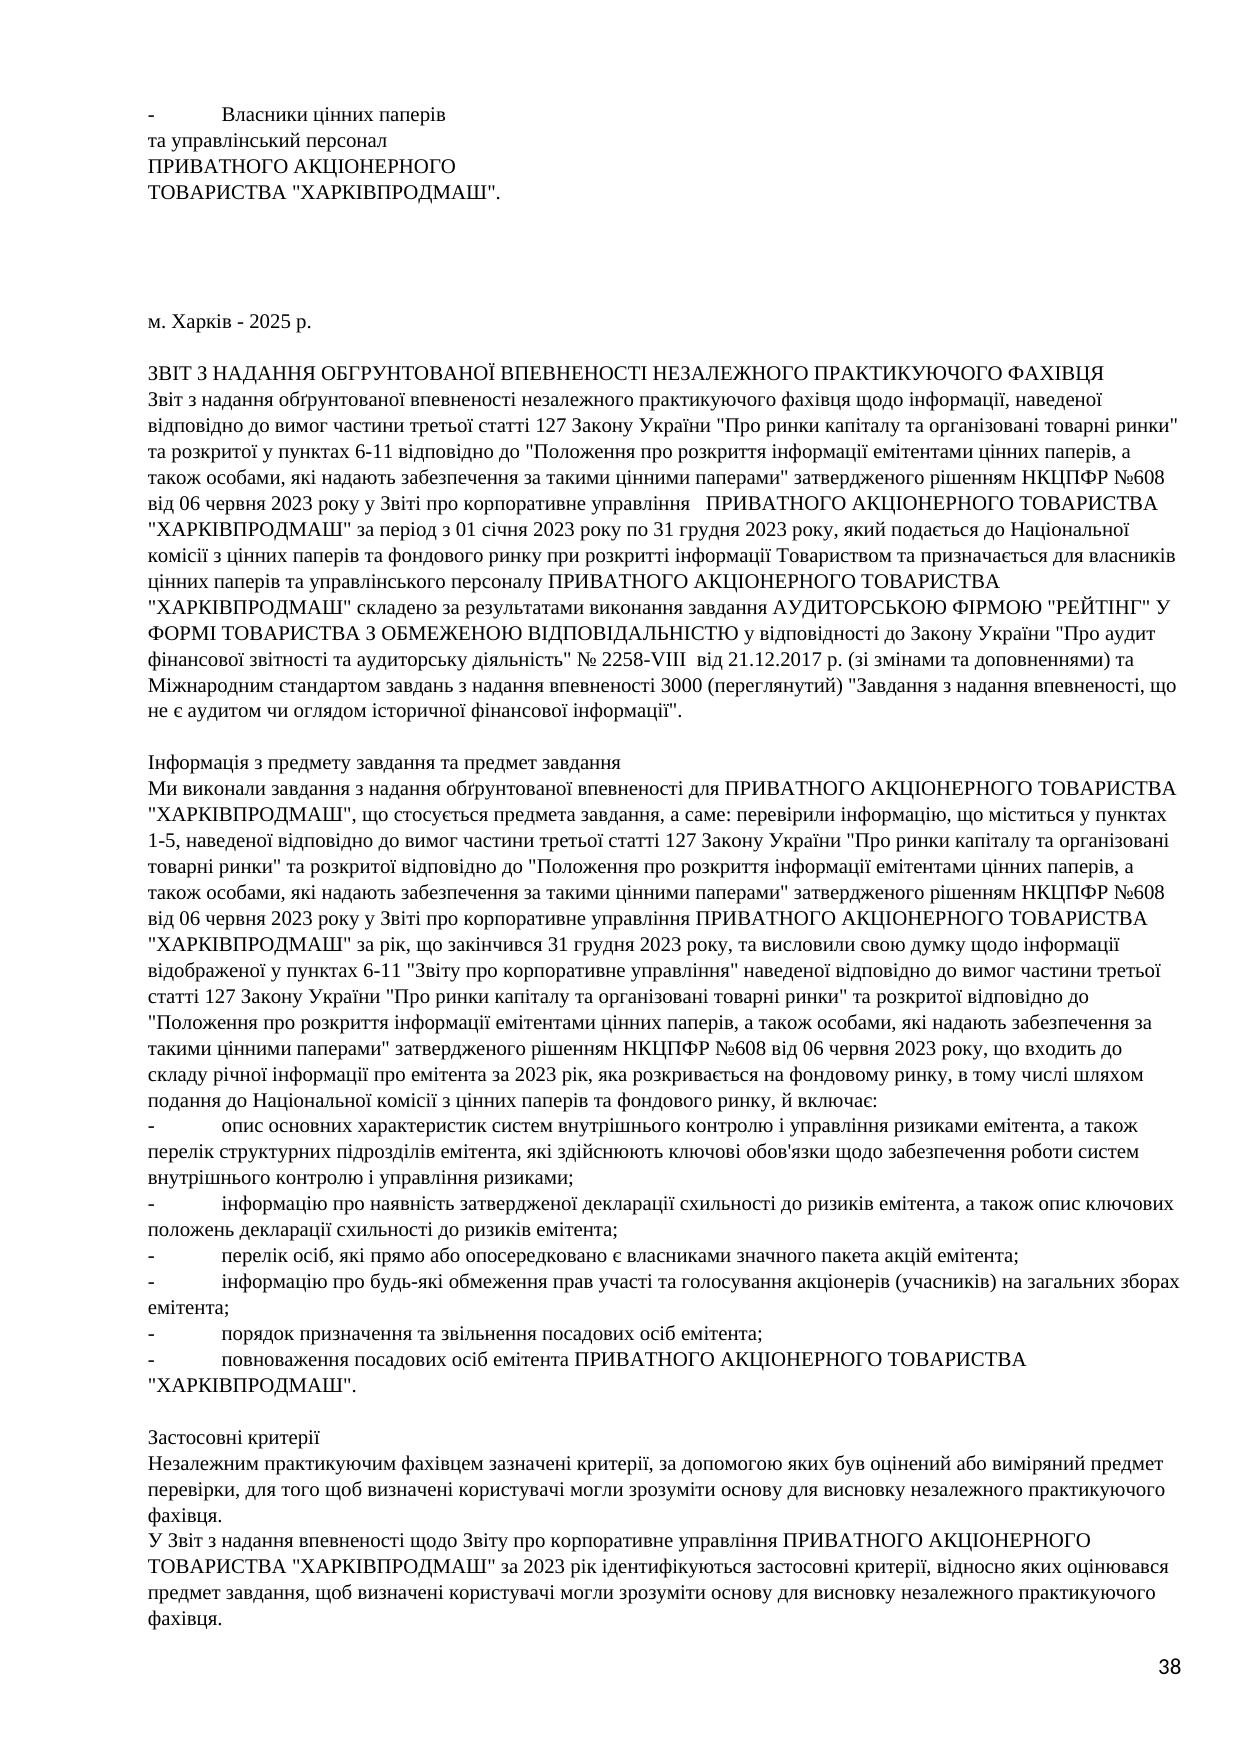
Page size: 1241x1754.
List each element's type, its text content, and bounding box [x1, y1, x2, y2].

text - інформацію про будь-які обмеження прав участі та голосування акціонерів (учасників) на загальних зборах емітента; [148, 1269, 1181, 1319]
text Застосовні критерії [148, 1425, 1181, 1449]
text - опис основних характеристик систем внутрішнього контролю і управління ризиками емітента, а також перелік структурних підрозділів емітента, які здійснюють ключові обов'язки щодо забезпечення роботи систем внутрішнього контролю і управління ризиками; [148, 1113, 1181, 1189]
text Незалежним практикуючим фахівцем зазначені критерії, за допомогою яких був оцінений або виміряний предмет перевірки, для того щоб визначені користувачі могли зрозуміти основу для висновку незалежного практикуючого фахівця. [148, 1451, 1181, 1527]
text ТОВАРИСТВА "ХАРКІВПРОДМАШ". [148, 180, 1181, 204]
text та управлінський персонал [148, 128, 1181, 152]
text ЗВІТ З НАДАННЯ ОБГРУНТОВАНОЇ ВПЕВНЕНОСТІ НЕЗАЛЕЖНОГО ПРАКТИКУЮЧОГО ФАХІВЦЯ [148, 361, 1181, 385]
text Звіт з надання обґрунтованої впевненості незалежного практикуючого фахівця щодо інформації, наведеної відповідно до вимог частини третьої статті 127 Закону України "Про ринки капіталу та організовані товарні ринки" та розкритої у пунктах 6-11 відповідно до "Положення про розкриття інформації емітентами цінних паперів, а також особами, які надають забезпечення за такими цінними паперами" затвердженого рішенням НКЦПФР №608 від 06 червня 2023 року у Звіті про корпоративне управління ПРИВАТНОГО АКЦІОНЕРНОГО ТОВАРИСТВА "ХАРКІВПРОДМАШ" за період з 01 січня 2023 року по 31 грудня 2023 року, який подається до Національної комісії з цінних паперів та фондового ринку при розкритті інформації Товариством та призначається для власників цінних паперів та управлінського персоналу ПРИВАТНОГО АКЦІОНЕРНОГО ТОВАРИСТВА "ХАРКІВПРОДМАШ" складено за результатами виконання завдання АУДИТОРСЬКОЮ ФІРМОЮ "РЕЙТІНГ" У ФОРМІ ТОВАРИСТВА З ОБМЕЖЕНОЮ ВІДПОВІДАЛЬНІСТЮ у відповідності до Закону України "Про аудит фінансової звітності та аудиторську діяльність" № 2258-VIII від 21.12.2017 р. (зі змінами та доповненнями) та Міжнародним стандартом завдань з надання впевненості 3000 (переглянутий) "Завдання з надання впевненості, що не є аудитом чи оглядом історичної фінансової інформації". [148, 387, 1181, 722]
text м. Харків - 2025 р. [148, 309, 1181, 333]
text Ми виконали завдання з надання обґрунтованої впевненості для ПРИВАТНОГО АКЦІОНЕРНОГО ТОВАРИСТВА "ХАРКІВПРОДМАШ", що стосується предмета завдання, а саме: перевірили інформацію, що міститься у пунктах 1-5, наведеної відповідно до вимог частини третьої статті 127 Закону України "Про ринки капіталу та організовані товарні ринки" та розкритої відповідно до "Положення про розкриття інформації емітентами цінних паперів, а також особами, які надають забезпечення за такими цінними паперами" затвердженого рішенням НКЦПФР №608 від 06 червня 2023 року у Звіті про корпоративне управління ПРИВАТНОГО АКЦІОНЕРНОГО ТОВАРИСТВА "ХАРКІВПРОДМАШ" за рік, що закінчився 31 грудня 2023 року, та висловили свою думку щодо інформації відображеної у пунктах 6-11 "Звіту про корпоративне управління" наведеної відповідно до вимог частини третьої статті 127 Закону України "Про ринки капіталу та організовані товарні ринки" та розкритої відповідно до "Положення про розкриття інформації емітентами цінних паперів, а також особами, які надають забезпечення за такими цінними паперами" затвердженого рішенням НКЦПФР №608 від 06 червня 2023 року, що входить до складу річної інформації про емітента за 2023 рік, яка розкривається на фондовому ринку, в тому числі шляхом подання до Національної комісії з цінних паперів та фондового ринку, й включає: [148, 776, 1181, 1112]
text - порядок призначення та звільнення посадових осіб емітента; [148, 1321, 1181, 1345]
text - Власники цінних паперів [148, 102, 1181, 126]
text - перелік осіб, які прямо або опосередковано є власниками значного пакета акцій емітента; [148, 1243, 1181, 1267]
text У Звіт з надання впевненості щодо Звіту про корпоративне управління ПРИВАТНОГО АКЦІОНЕРНОГО ТОВАРИСТВА "ХАРКІВПРОДМАШ" за 2023 рік ідентифікуються застосовні критерії, відносно яких оцінювався предмет завдання, щоб визначені користувачі могли зрозуміти основу для висновку незалежного практикуючого фахівця. [148, 1528, 1181, 1630]
text - повноваження посадових осіб емітента ПРИВАТНОГО АКЦІОНЕРНОГО ТОВАРИСТВА "ХАРКІВПРОДМАШ". [148, 1347, 1181, 1397]
text Інформація з предмету завдання та предмет завдання [148, 750, 1181, 774]
text - інформацію про наявність затвердженої декларації схильності до ризиків емітента, а також опис ключових положень декларації схильності до ризиків емітента; [148, 1191, 1181, 1241]
text ПРИВАТНОГО АКЦІОНЕРНОГО [148, 154, 1181, 178]
